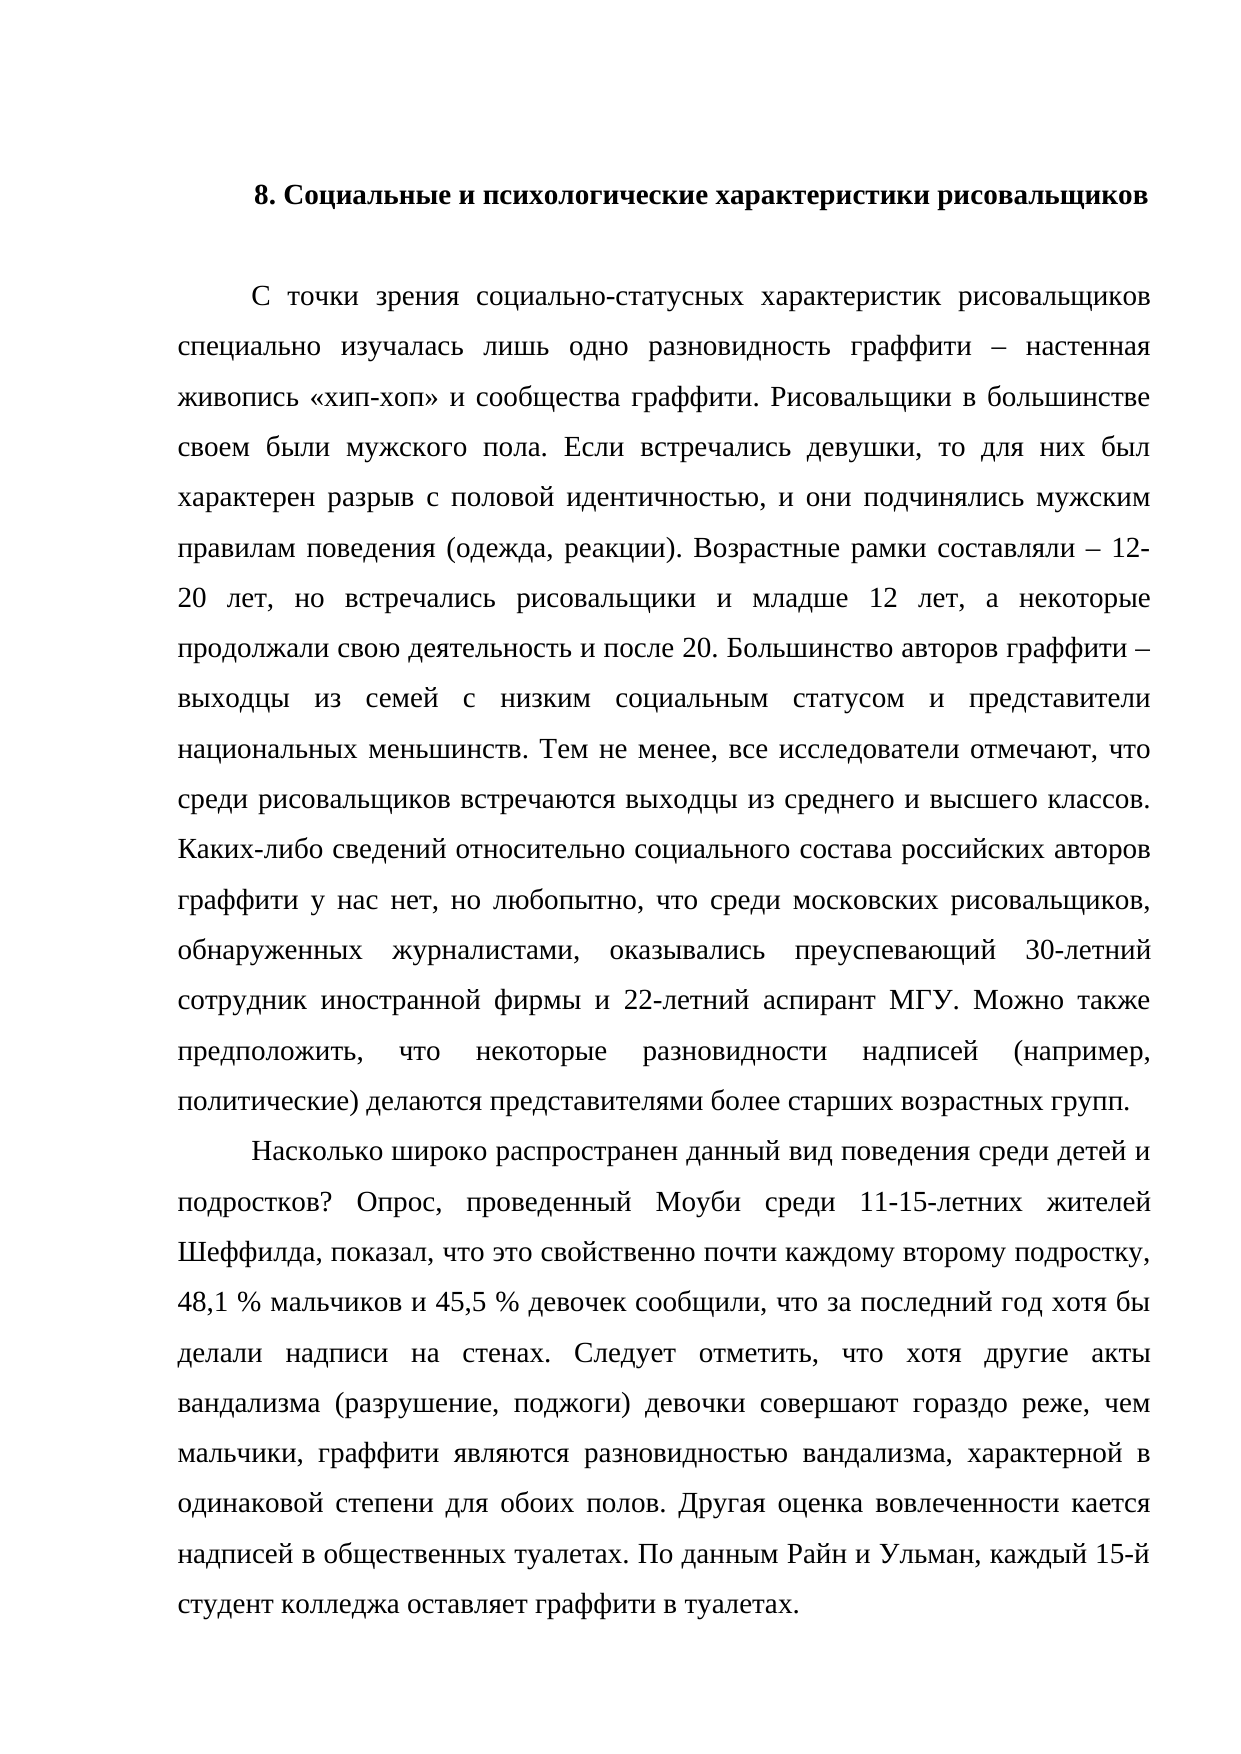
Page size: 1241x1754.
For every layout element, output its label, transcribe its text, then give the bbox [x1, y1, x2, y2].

text С точки зрения социально-статусных характеристик рисовальщиков специально изучалась лишь одно разновидность граффити – настенная живопись «хип-хоп» и сообщества граффити. Рисовальщики в большинстве своем были мужского пола. Если встречались девушки, то для них был характерен разрыв с половой идентичностью, и они подчинялись мужским правилам поведения (одежда, реакции). Возрастные рамки составляли – 12-20 лет, но встречались рисовальщики и младше 12 лет, а некоторые продолжали свою деятельность и после 20. Большинство авторов граффити – выходцы из семей с низким социальным статусом и представители национальных меньшинств. Тем не менее, все исследователи отмечают, что среди рисовальщиков встречаются выходцы из среднего и высшего классов. Каких-либо сведений относительно социального состава российских авторов граффити у нас нет, но любопытно, что среди московских рисовальщиков, обнаруженных журналистами, оказывались преуспевающий 30-летний сотрудник иностранной фирмы и 22-летний аспирант МГУ. Можно также предположить, что некоторые разновидности надписей (например, политические) делаются представителями более старших возрастных групп. [177, 278, 1152, 1117]
text 8. Социальные и психологические характеристики рисовальщиков [177, 177, 1152, 211]
text Насколько широко распространен данный вид поведения среди детей и подростков? Опрос, проведенный Моуби среди 11-15-летних жителей Шеффилда, показал, что это свойственно почти каждому второму подростку, 48,1 % мальчиков и 45,5 % девочек сообщили, что за последний год хотя бы делали надписи на стенах. Следует отметить, что хотя другие акты вандализма (разрушение, поджоги) девочки совершают гораздо реже, чем мальчики, граффити являются разновидностью вандализма, характерной в одинаковой степени для обоих полов. Другая оценка вовлеченности кается надписей в общественных туалетах. По данным Райн и Ульман, каждый 15-й студент колледжа оставляет граффити в туалетах. [177, 1133, 1152, 1620]
